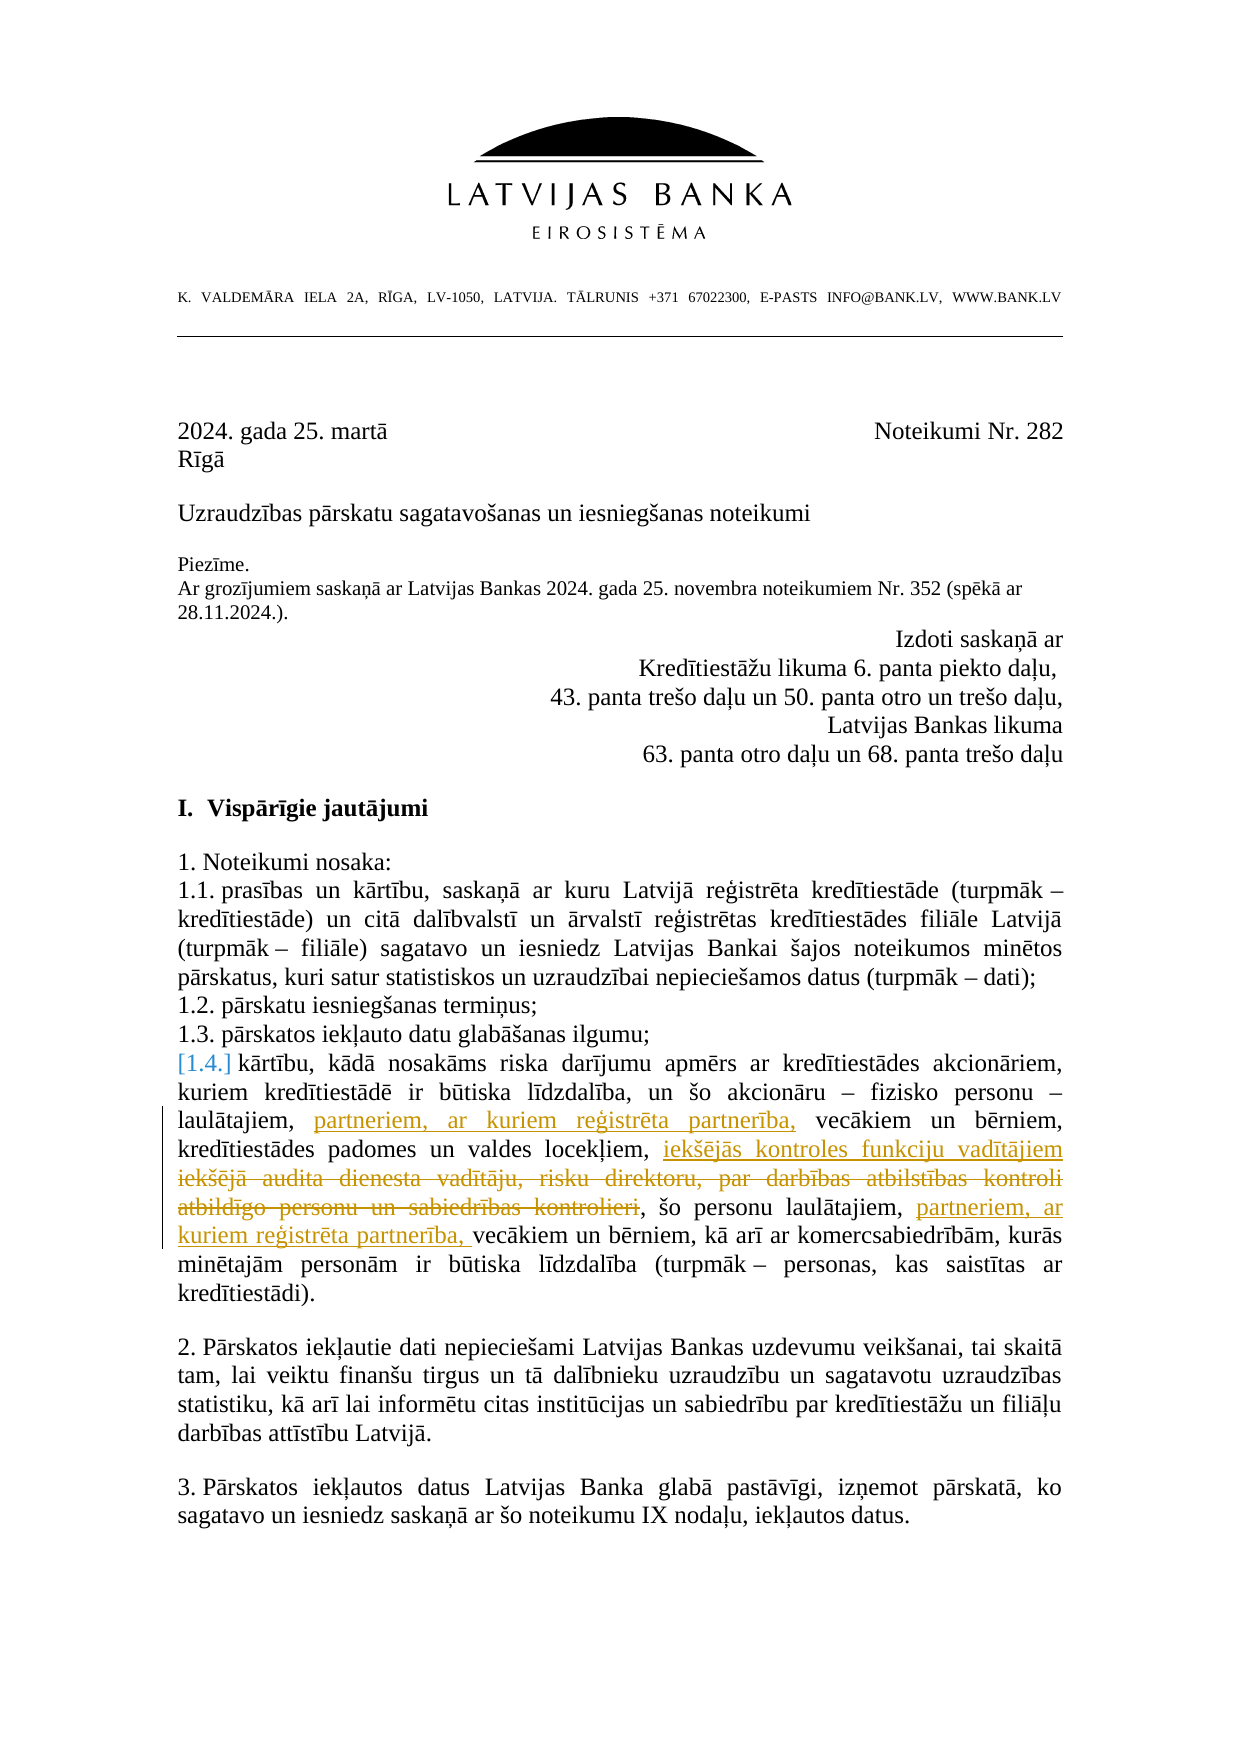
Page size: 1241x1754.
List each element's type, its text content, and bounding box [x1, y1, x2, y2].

picture [448, 117, 792, 239]
text Noteikumi nosaka: [177, 847, 1063, 876]
text pārskatos iekļauto datu glabāšanas ilgumu; [177, 1019, 1063, 1048]
text Vispārīgie jautājumi [177, 793, 1063, 822]
text pārskatu iesniegšanas termiņus; [177, 991, 1063, 1019]
text kārtību, kādā nosakāms riska darījumu apmērs ar kredītiestādes akcionāriem, kuriem kredītiestādē ir būtiska līdzdalība, un šo akcionāru – fizisko personu – laulātajiem, vecākiem un bērniem, kredītiestādes padomes un valdes locekļiem, , šo personu laulātajiem, vecākiem un bērniem, kā arī ar komercsabiedrībām, kurās minētajām personām ir būtiska līdzdalība (turpmāk – personas, kas saistītas ar kredītiestādi). [177, 1048, 1063, 1179]
text prasības un kārtību, saskaņā ar kuru Latvijā reģistrēta kredītiestāde (turpmāk –kredītiestāde) un citā dalībvalstī un ārvalstī reģistrētas kredītiestādes filiāle Latvijā (turpmāk – filiāle) sagatavo un iesniedz Latvijas Bankai šajos noteikumos minētos pārskatus, kuri satur statistiskos un uzraudzībai nepieciešamos datus (turpmāk – dati); [177, 876, 1063, 991]
table_header [619, 391, 1063, 444]
text Pārskatos iekļautie dati nepieciešami Latvijas Bankas uzdevumu veikšanai, tai skaitā tam, lai veiktu finanšu tirgus un tā dalībnieku uzraudzību un sagatavotu uzraudzības statistiku, kā arī lai informētu citas institūcijas un sabiedrību par kredītiestāžu un filiāļu darbības attīstību Latvijā. [177, 1332, 1063, 1447]
text Pārskatos iekļautos datus Latvijas Banka glabā pastāvīgi, izņemot pārskatā, ko sagatavo un iesniedz saskaņā ar šo noteikumu IX nodaļu, iekļautos datus. [177, 1472, 1063, 1529]
text kārtību, kādā nosakāms riska darījumu apmērs ar kredītiestādes akcionāriem, kuriem kredītiestādē ir būtiska līdzdalība, un šo akcionāru – fizisko personu – laulātajiem, vecākiem un bērniem, kredītiestādes padomes un valdes locekļiem, , šo personu laulātajiem, vecākiem un bērniem, kā arī ar komercsabiedrībām, kurās minētajām personām ir būtiska līdzdalība (turpmāk – personas, kas saistītas ar kredītiestādi). [177, 1180, 1063, 1307]
